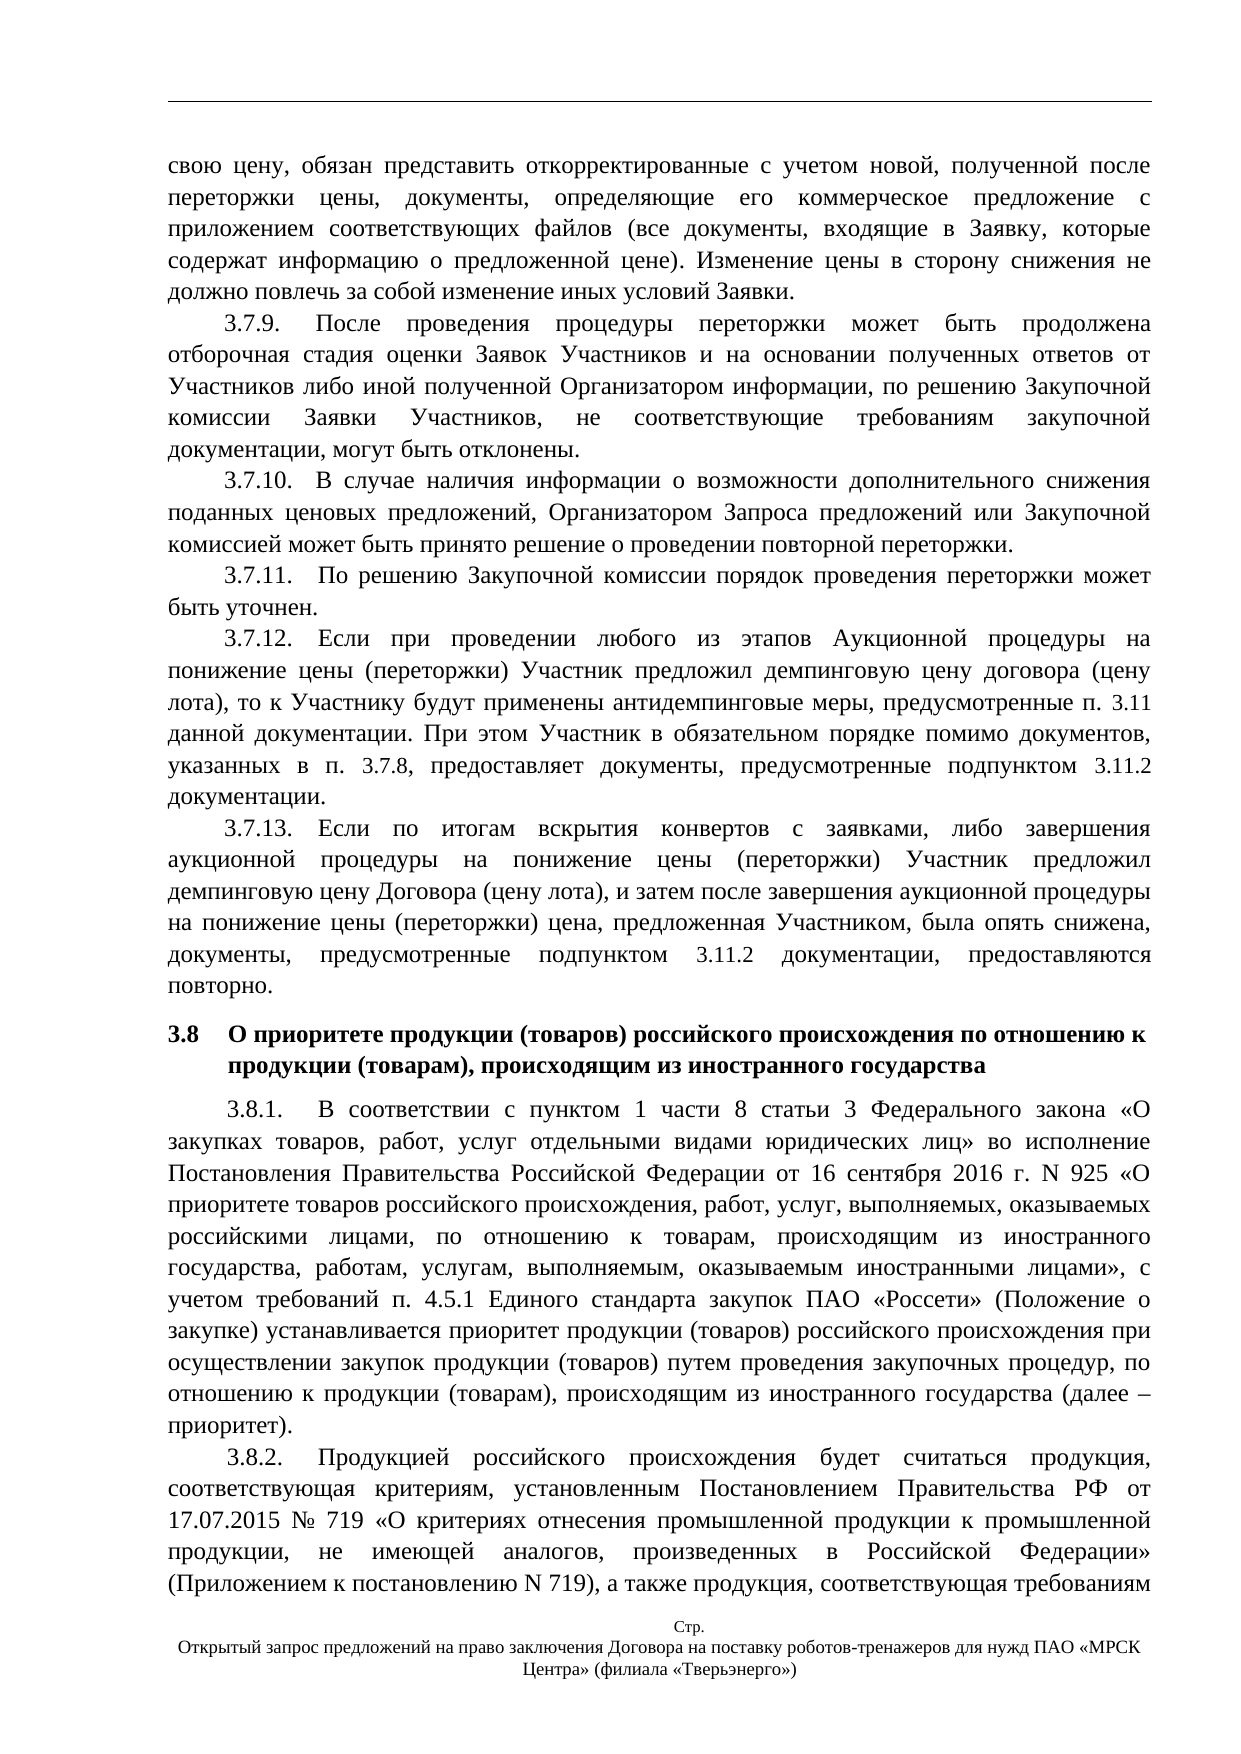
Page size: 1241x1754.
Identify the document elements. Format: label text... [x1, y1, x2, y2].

list По решению Закупочной комиссии порядок проведения переторжки может быть уточнен. [168, 560, 1152, 621]
subtitle О приоритете продукции (товаров) российского происхождения по отношению к продукции (товарам), происходящим из иностранного государства [168, 1019, 1152, 1079]
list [168, 1442, 1152, 1597]
list Если по итогам вскрытия конвертов с заявками, либо завершения аукционной процедуры на понижение цены (переторжки) Участник предложил демпинговую цену Договора (цену лота), и затем после завершения аукционной процедуры на понижение цены (переторжки) цена, предложенная Участником, была опять снижена, документы, предусмотренные подпунктом 3.11.2 документации, предоставляются повторно. [168, 813, 1152, 999]
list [168, 150, 1152, 305]
list Если при проведении любого из этапов Аукционной процедуры на понижение цены (переторжки) Участник предложил демпинговую цену договора (цену лота), то к Участнику будут применены антидемпинговые меры, предусмотренные п. 3.11 данной документации. При этом Участник в обязательном порядке помимо документов, указанных в п. 3.7.8, предоставляет документы, предусмотренные подпунктом 3.11.2 документации. [168, 623, 1152, 810]
list В случае наличия информации о возможности дополнительного снижения поданных ценовых предложений, Организатором Запроса предложений или Закупочной комиссией может быть принято решение о проведении повторной переторжки. [168, 466, 1152, 557]
list В соответствии с пунктом 1 части 8 статьи 3 Федерального закона «О закупках товаров, работ, услуг отдельными видами юридических лиц» во исполнение Постановления Правительства Российской Федерации от 16 сентября 2016 г. N 925 «О приоритете товаров российского происхождения, работ, услуг, выполняемых, оказываемых российскими лицами, по отношению к товарам, происходящим из иностранного государства, работам, услугам, выполняемым, оказываемым иностранными лицами», с учетом требований п. 4.5.1 Единого стандарта закупок ПАО «Россети» (Положение о закупке) устанавливается приоритет продукции (товаров) российского происхождения при осуществлении закупок продукции (товаров) путем проведения закупочных процедур, по отношению к продукции (товарам), происходящим из иностранного государства (далее – приоритет). [168, 1094, 1152, 1439]
list После проведения процедуры переторжки может быть продолжена отборочная стадия оценки Заявок Участников и на основании полученных ответов от Участников либо иной полученной Организатором информации, по решению Закупочной комиссии Заявки Участников, не соответствующие требованиям закупочной документации, могут быть отклонены. [168, 308, 1152, 463]
